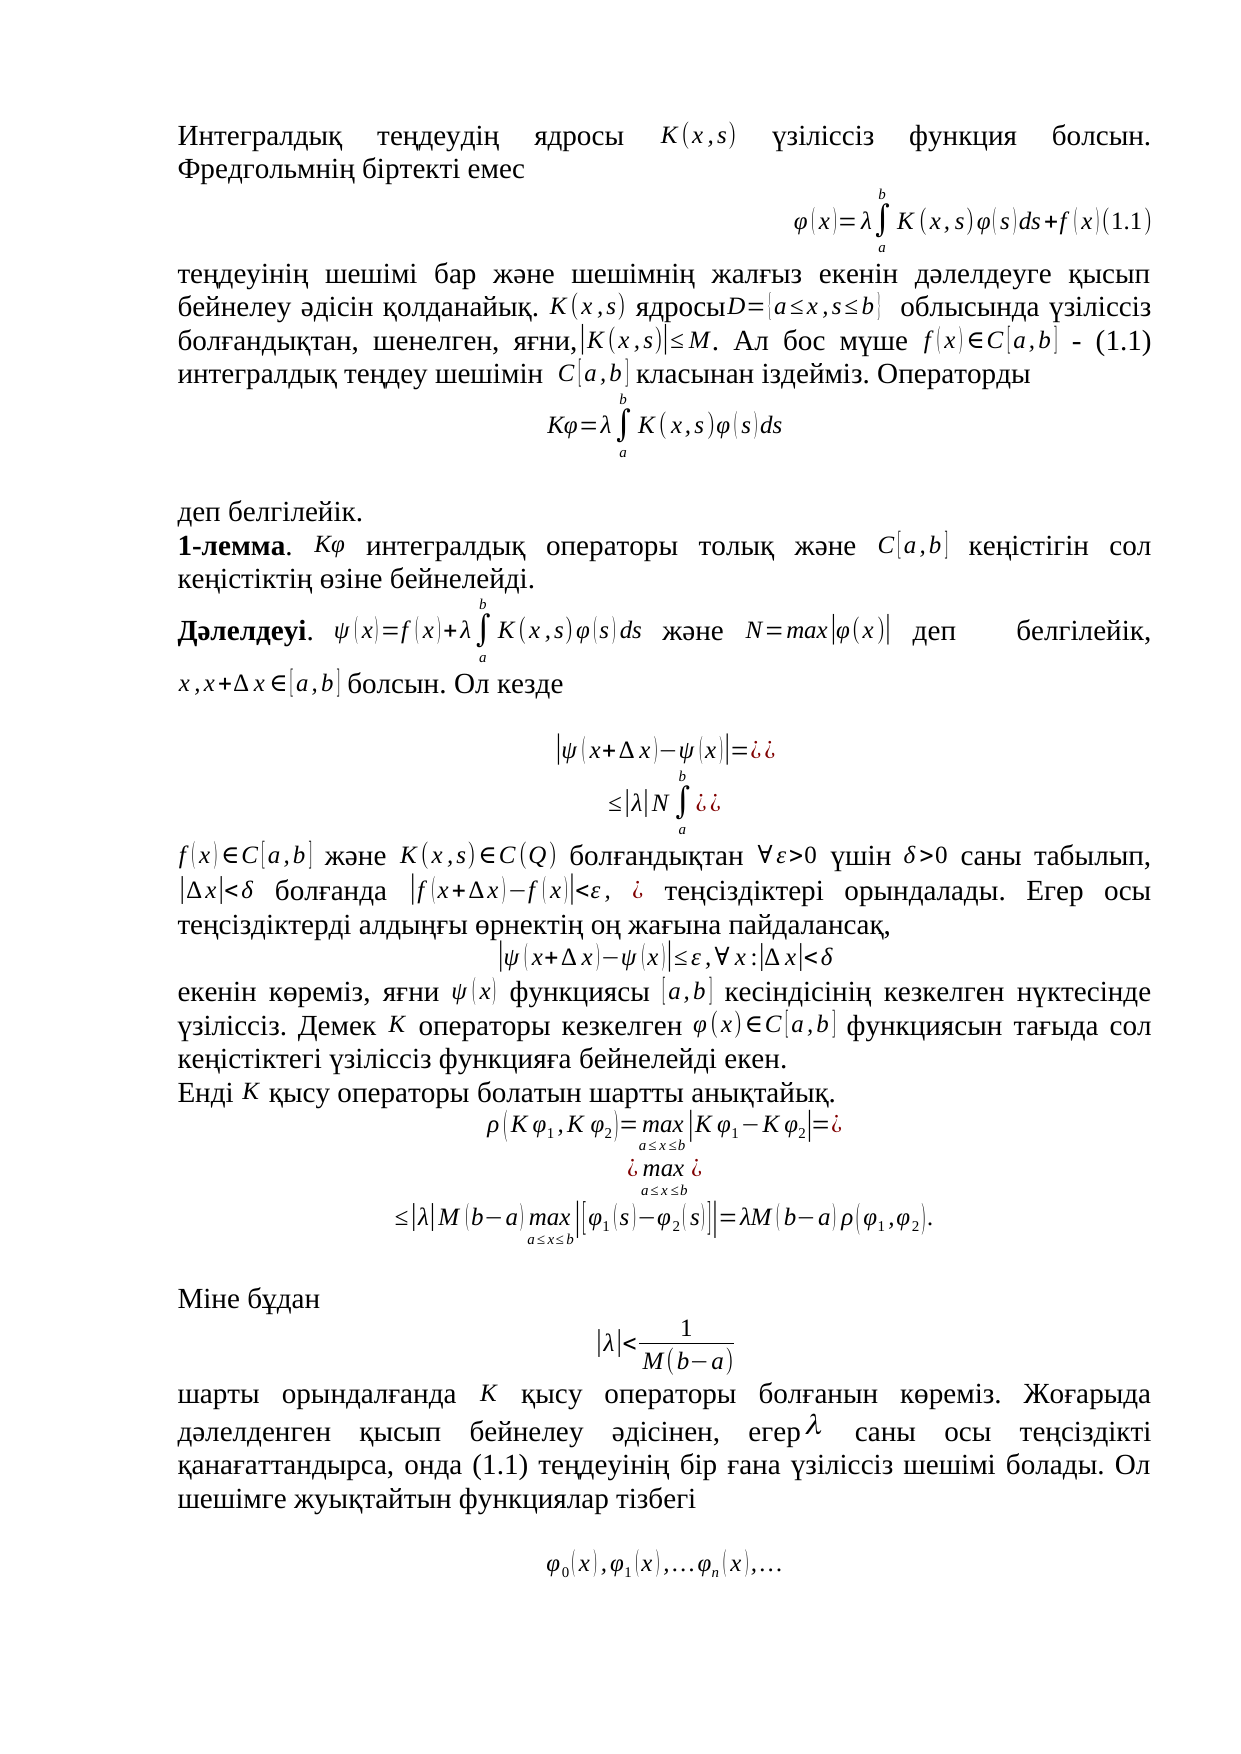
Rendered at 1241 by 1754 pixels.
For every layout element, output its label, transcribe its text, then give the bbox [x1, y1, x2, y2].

text теңдеуінің шешімі бар және шешімнің жалғыз екенін дәлелдеуге қысып бейнелеу әдісін қолданайық. ядросы облысында үзіліссіз болғандықтан, шенелген, яғни,. Ал бос мүше - (1.1) интегралдық теңдеу шешімін класынан іздейміз. Операторды [177, 256, 1152, 390]
text деп белгілейік. [177, 494, 1152, 528]
text Міне бұдан [177, 1281, 1152, 1315]
text және болғандықтан үшін саны табылып, болғанда теңсіздіктері орындалады. Егер осы теңсіздіктерді алдыңғы өрнектің оң жағына пайдалансақ, [177, 838, 1152, 941]
text 1-лемма. интегралдық операторы толық және кеңістігін сол кеңістіктің өзіне бейнелейді. [177, 528, 1152, 595]
text Дәлелдеуі. және деп белгілейік, болсын. Ол кезде [177, 595, 1152, 700]
text шарты орындалғанда қысу операторы болғанын көреміз. Жоғарыда дәлелденген қысып бейнелеу әдісінен, егер саны осы теңсіздікті қанағаттандырса, онда (1.1) теңдеуінің бір ғана үзіліссіз шешімі болады. Ол шешімге жуықтайтын функциялар тізбегі [177, 1376, 1152, 1514]
text екенін көреміз, яғни функциясы кесіндісінің кезкелген нүктесінде үзіліссіз. Демек операторы кезкелген функциясын тағыда сол кеңістіктегі үзіліссіз функцияға бейнелейді екен. [177, 974, 1152, 1075]
text Интегралдық теңдеудің ядросы үзіліссіз функция болсын. Фредгольмнің біртекті емес [177, 118, 1152, 185]
text Енді қысу операторы болатын шартты анықтайық. [177, 1075, 1152, 1108]
